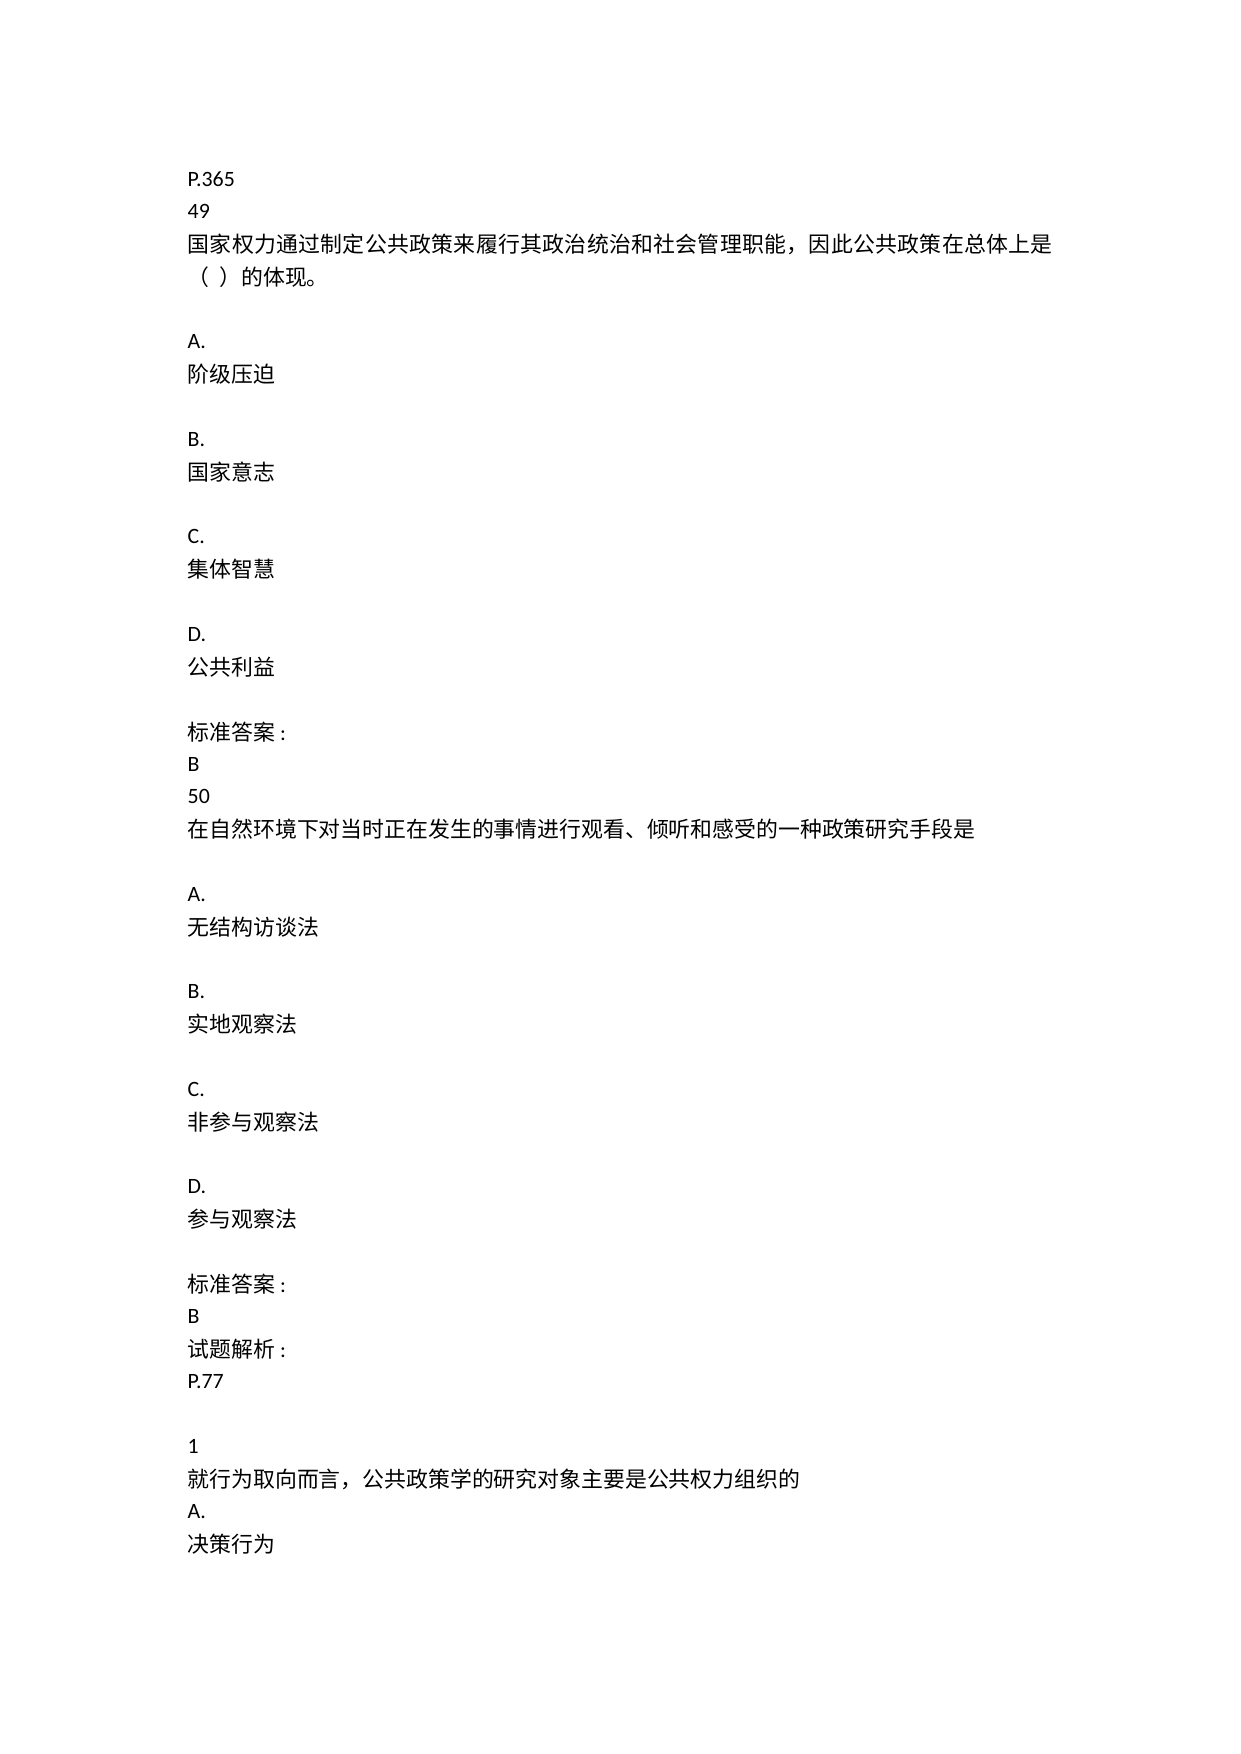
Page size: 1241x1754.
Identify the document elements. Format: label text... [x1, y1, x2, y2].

text 1 [187, 1429, 1053, 1462]
text C. [187, 1072, 1053, 1104]
text 国家意志 [187, 454, 1053, 487]
text 国家权力通过制定公共政策来履行其政治统治和社会管理职能，因此公共政策在总体上是（ ）的体现。 [187, 227, 1053, 292]
text 试题解析 : [187, 1332, 1053, 1364]
text 标准答案 : [187, 1267, 1053, 1299]
text A. [187, 1494, 1053, 1527]
text 49 [187, 194, 1053, 227]
text 决策行为 [187, 1527, 1053, 1559]
text 集体智慧 [187, 552, 1053, 584]
text 50 [187, 779, 1053, 812]
text D. [187, 1169, 1053, 1202]
text 参与观察法 [187, 1202, 1053, 1234]
text 标准答案 : [187, 714, 1053, 747]
text 无结构访谈法 [187, 909, 1053, 942]
text B [187, 747, 1053, 779]
text A. [187, 877, 1053, 909]
text 实地观察法 [187, 1007, 1053, 1039]
text D. [187, 617, 1053, 649]
text 就行为取向而言，公共政策学的研究对象主要是公共权力组织的 [187, 1462, 1053, 1494]
text P.365 [187, 162, 1053, 194]
text P.77 [187, 1364, 1053, 1397]
text 非参与观察法 [187, 1104, 1053, 1137]
text B. [187, 974, 1053, 1007]
text B [187, 1299, 1053, 1332]
text 阶级压迫 [187, 357, 1053, 389]
text C. [187, 519, 1053, 552]
text B. [187, 422, 1053, 454]
text 公共利益 [187, 649, 1053, 682]
text A. [187, 324, 1053, 357]
text 在自然环境下对当时正在发生的事情进行观看、倾听和感受的一种政策研究手段是 [187, 812, 1053, 844]
